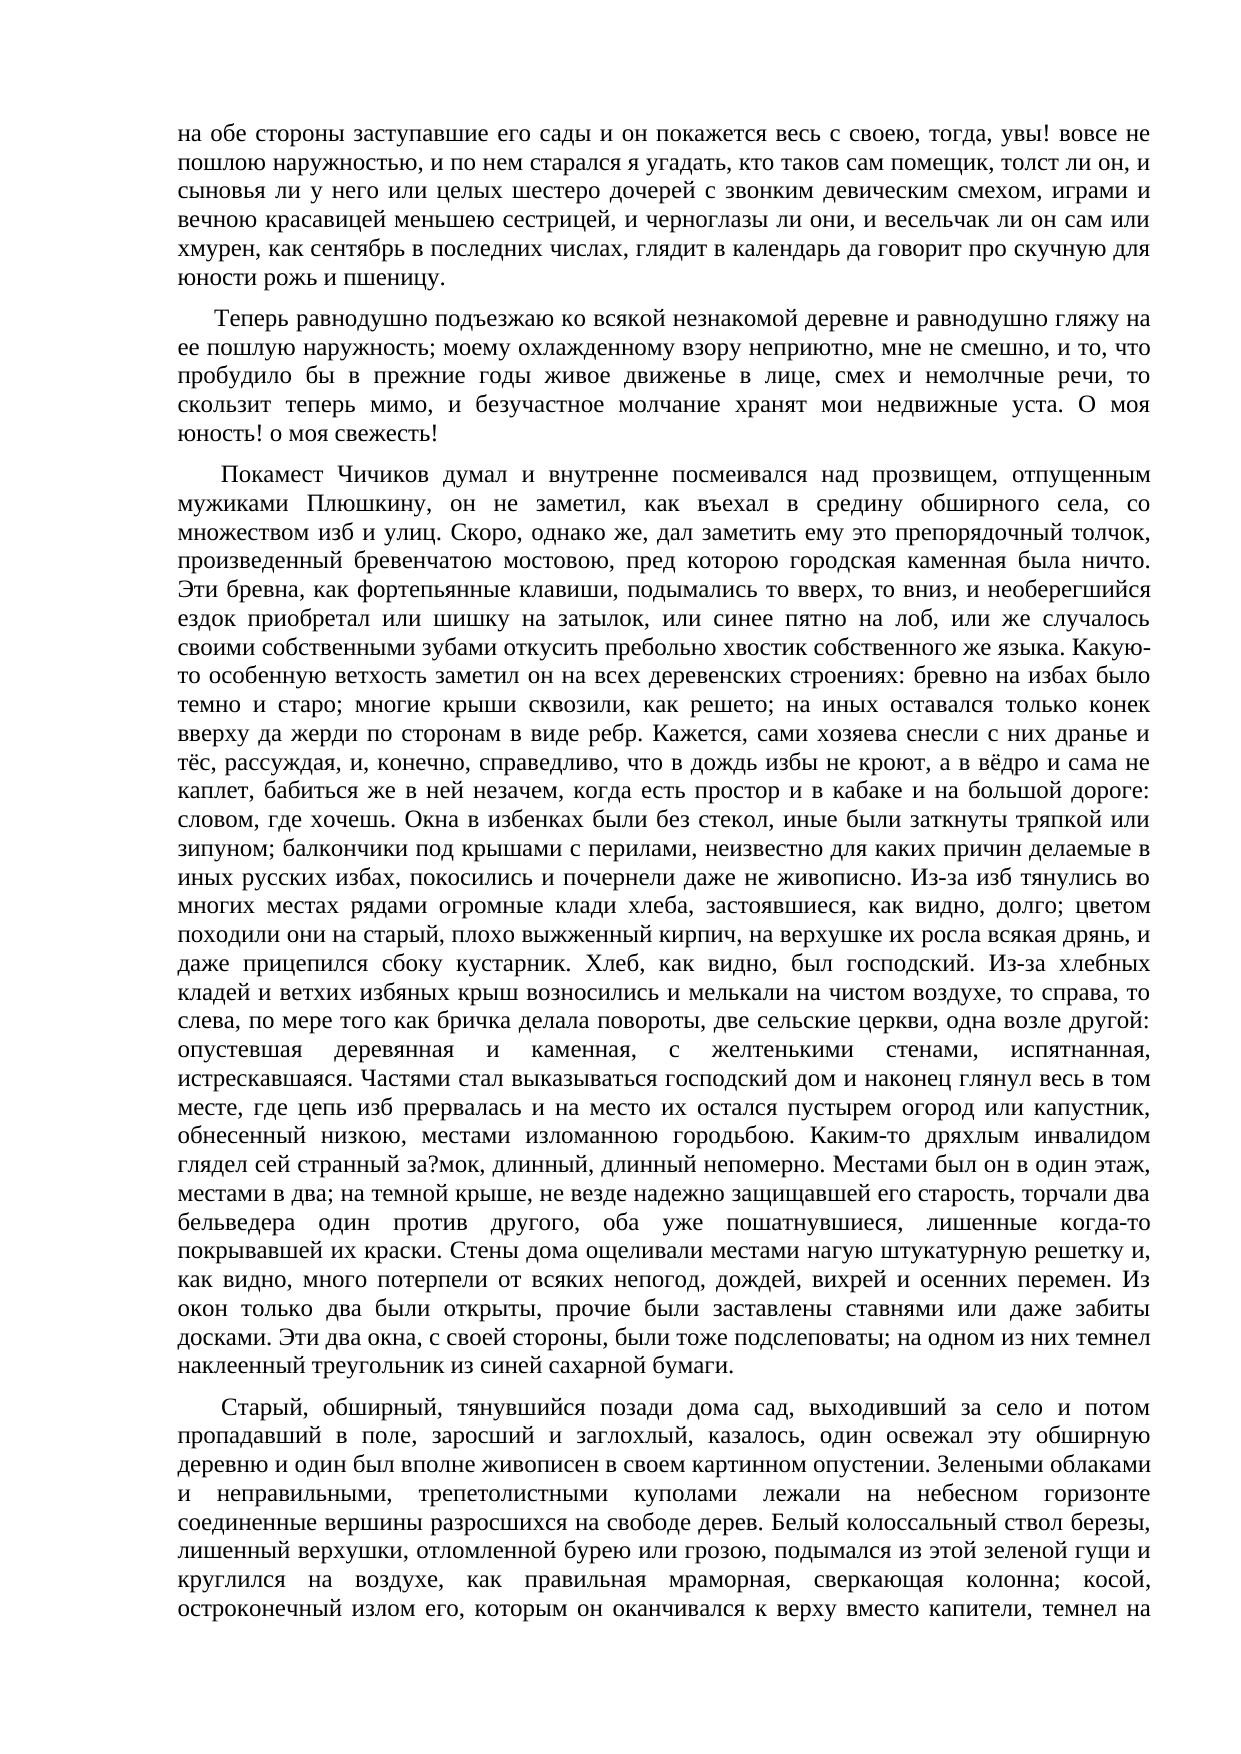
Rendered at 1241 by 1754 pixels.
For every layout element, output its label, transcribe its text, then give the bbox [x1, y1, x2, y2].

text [177, 118, 1152, 291]
text Покамест Чичиков думал и внутренне посмеивался над прозвищем, отпущенным мужиками Плюшкину, он не заметил, как въехал в средину обширного села, со множеством изб и улиц. Скоро, однако же, дал заметить ему это препорядочный толчок, произведенный бревенчатою мостовою, пред которою городская каменная была ничто. Эти бревна, как фортепьянные клавиши, подымались то вверх, то вниз, и необерегшийся ездок приобретал или шишку на затылок, или синее пятно на лоб, или же случалось своими собственными зубами откусить пребольно хвостик собственного же языка. Какую-то особенную ветхость заметил он на всех деревенских строениях: бревно на избах было темно и старо; многие крыши сквозили, как решето; на иных оставался только конек вверху да жерди по сторонам в виде ребр. Кажется, сами хозяева снесли с них дранье и тёс, рассуждая, и, конечно, справедливо, что в дождь избы не кроют, а в вёдро и сама не каплет, бабиться же в ней незачем, когда есть простор и в кабаке и на большой дороге: словом, где хочешь. Окна в избенках были без стекол, иные были заткнуты тряпкой или зипуном; балкончики под крышами с перилами, неизвестно для каких причин делаемые в иных русских избах, покосились и почернели даже не живописно. Из-за изб тянулись во многих местах рядами огромные клади хлеба, застоявшиеся, как видно, долго; цветом походили они на старый, плохо выжженный кирпич, на верхушке их росла всякая дрянь, и даже прицепился сбоку кустарник. Хлеб, как видно, был господский. Из-за хлебных кладей и ветхих избяных крыш возносились и мелькали на чистом воздухе, то справа, то слева, по мере того как бричка делала повороты, две сельские церкви, одна возле другой: опустевшая деревянная и каменная, с желтенькими стенами, испятнанная, истрескавшаяся. Частями стал выказываться господский дом и наконец глянул весь в том месте, где цепь изб прервалась и на место их остался пустырем огород или капустник, обнесенный низкою, местами изломанною городьбою. Каким-то дряхлым инвалидом глядел сей странный за?мок, длинный, длинный непомерно. Местами был он в один этаж, местами в два; на темной крыше, не везде надежно защищавшей его старость, торчали два бельведера один против другого, оба уже пошатнувшиеся, лишенные когда-то покрывавшей их краски. Стены дома ощеливали местами нагую штукатурную решетку и, как видно, много потерпели от всяких непогод, дождей, вихрей и осенних перемен. Из окон только два были открыты, прочие были заставлены ставнями или даже забиты досками. Эти два окна, с своей стороны, были тоже подслеповаты; на одном из них темнел наклеенный треугольник из синей сахарной бумаги. [177, 459, 1152, 1379]
text Теперь равнодушно подъезжаю ко всякой незнакомой деревне и равнодушно гляжу на ее пошлую наружность; моему охлажденному взору неприютно, мне не смешно, и то, что пробудило бы в прежние годы живое движенье в лице, смех и немолчные речи, то скользит теперь мимо, и безучастное молчание хранят мои недвижные уста. О моя юность! о моя свежесть! [177, 303, 1152, 447]
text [177, 1392, 1152, 1622]
